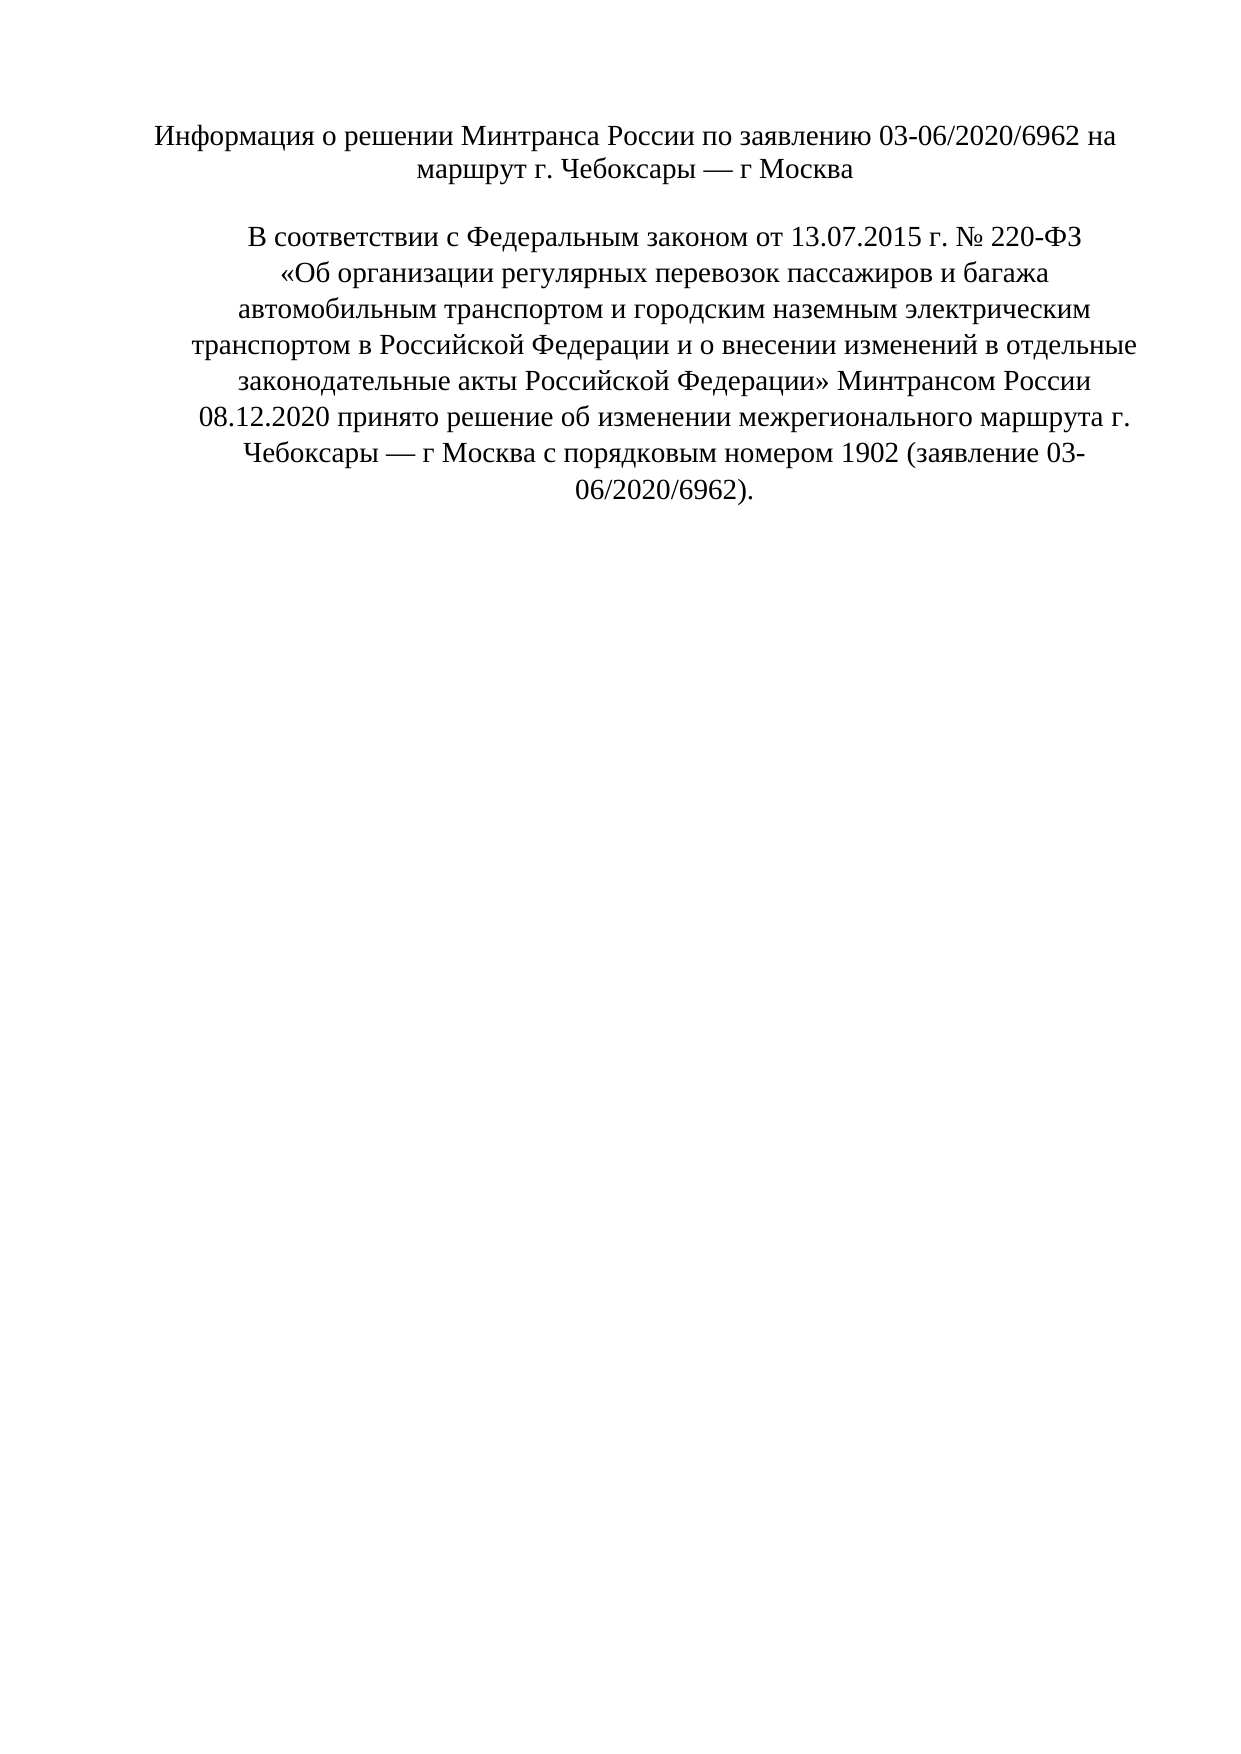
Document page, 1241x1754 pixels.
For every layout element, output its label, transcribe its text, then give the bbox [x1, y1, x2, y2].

text В соответствии с Федеральным законом от 13.07.2015 г. № 220-ФЗ «Об организации регулярных перевозок пассажиров и багажа автомобильным транспортом и городским наземным электрическим транспортом в Российской Федерации и о внесении изменений в отдельные законодательные акты Российской Федерации» Минтрансом России 08.12.2020 принято решение об изменении межрегионального маршрута г. Чебоксары — г Москва с порядковым номером 1902 (заявление 03-06/2020/6962). [177, 219, 1152, 505]
text Информация о решении Минтранса России по заявлению 03-06/2020/6962 на маршрут г. Чебоксары — г Москва [118, 118, 1152, 185]
